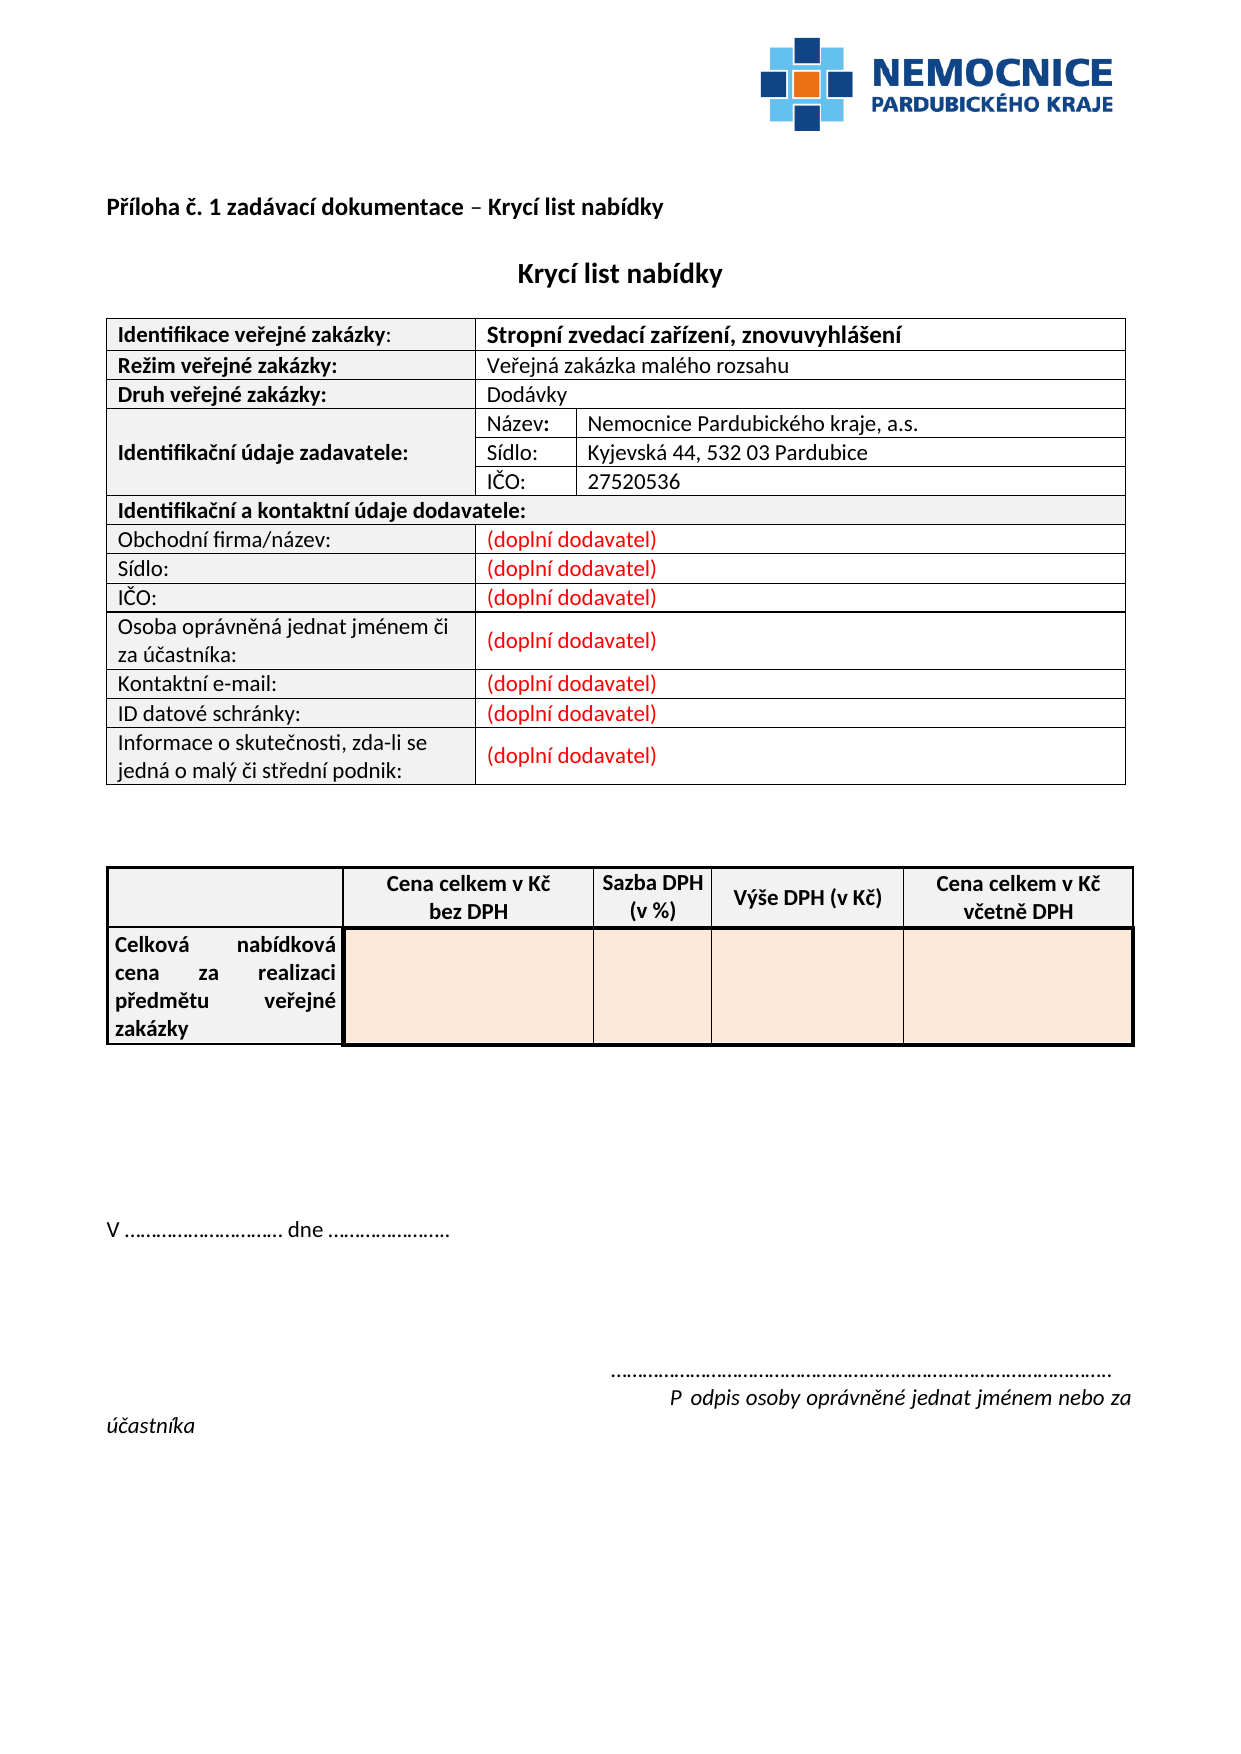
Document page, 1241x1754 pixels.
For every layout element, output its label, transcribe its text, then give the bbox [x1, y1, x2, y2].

table_cell Veřejná zakázka malého rozsahu [476, 351, 1125, 379]
table_cell [346, 930, 593, 1042]
table_cell Identifikační údaje zadavatele: [107, 409, 475, 495]
table_cell [594, 930, 711, 1042]
table_cell Osoba oprávněná jednat jménem či za účastníka: [107, 613, 475, 668]
table_header [109, 869, 342, 926]
text Příloha č. 1 zadávací dokumentace – Krycí list nabídky [106, 191, 1134, 222]
table_cell Název: [476, 409, 576, 437]
table_header Cena celkem v Kč bez DPH [344, 869, 593, 926]
table_cell Sídlo: [476, 438, 576, 466]
table_cell (doplní dodavatel) [476, 525, 1125, 553]
text Podpis osoby oprávněné jednat jménem nebo za účastníka [106, 1383, 1134, 1439]
table_cell Dodávky [476, 380, 1125, 408]
table_cell Obchodní firma/název: [107, 525, 475, 553]
table_header Stropní zvedací zařízení, znovuvyhlášení [476, 319, 1125, 350]
table_cell Kontaktní e-mail: [107, 670, 475, 698]
table_cell Nemocnice Pardubického kraje, a.s. [577, 409, 1125, 437]
table_cell Druh veřejné zakázky: [107, 380, 475, 408]
table_cell Kyjevská 44, 532 03 Pardubice [577, 438, 1125, 466]
table_cell (doplní dodavatel) [476, 613, 1125, 668]
table_cell ID datové schránky: [107, 699, 475, 727]
text V ………………………… dne ………………….. [106, 1215, 1134, 1243]
table_cell Informace o skutečnosti, zda-li se jedná o malý či střední podnik: [107, 728, 475, 784]
table_cell (doplní dodavatel) [476, 670, 1125, 698]
table_header Sazba DPH (v %) [594, 869, 711, 926]
table_header Výše DPH (v Kč) [712, 869, 903, 926]
table_cell Sídlo: [107, 554, 475, 582]
table_cell (doplní dodavatel) [476, 584, 1125, 611]
table_cell IČO: [107, 584, 475, 611]
table_cell Režim veřejné zakázky: [107, 351, 475, 379]
table_header Identifikace veřejné zakázky: [107, 319, 475, 350]
picture [759, 37, 1113, 132]
table_cell (doplní dodavatel) [476, 728, 1125, 784]
table_cell [712, 930, 903, 1042]
table_cell (doplní dodavatel) [476, 554, 1125, 582]
table_cell (doplní dodavatel) [476, 699, 1125, 727]
table_cell Celková nabídková cena za realizaci předmětu veřejné zakázky [109, 928, 341, 1042]
table_header Cena celkem v Kč včetně DPH [904, 869, 1132, 926]
text ………………………………………………………………………………….. [106, 1355, 1134, 1383]
table_cell IČO: [476, 467, 576, 495]
table_cell 27520536 [577, 467, 1125, 495]
text Krycí list nabídky [106, 255, 1134, 290]
table_cell Identifikační a kontaktní údaje dodavatele: [107, 496, 1125, 524]
table_cell [904, 930, 1131, 1042]
